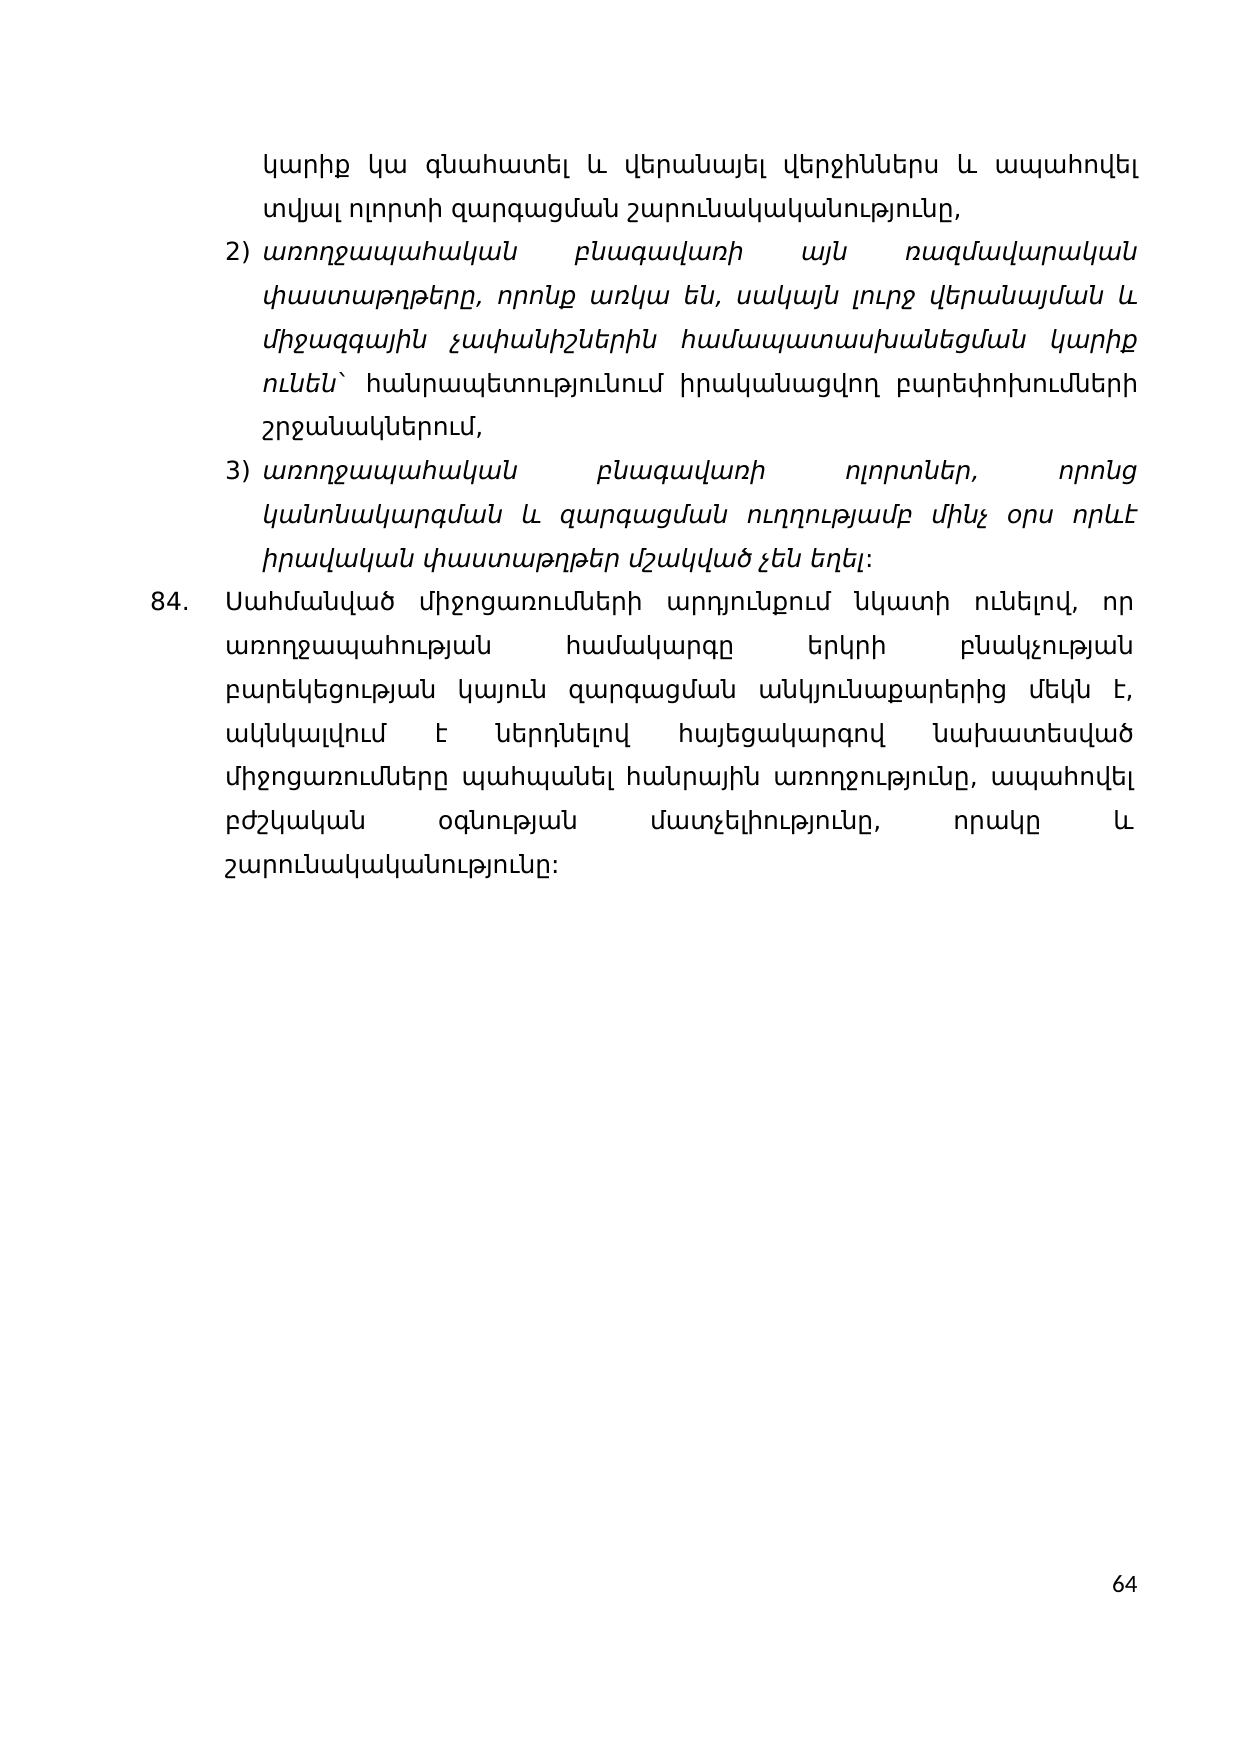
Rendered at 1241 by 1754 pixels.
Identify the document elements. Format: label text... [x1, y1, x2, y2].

list առողջապահական բնագավառի ոլորտներ, որոնց կանոնակարգման և զարգացման ուղղությամբ մինչ օրս որևէ իրավական փաստաթղթեր մշակված չեն եղել: [225, 456, 1138, 573]
list առողջապահական բնագավառի այն ռազմավարական փաստաթղթերը, որոնք առկա են, սակայն լուրջ վերանայման և միջազգային չափանիշներին համապատասխանեցման կարիք ունեն` հանրապետությունում իրականացվող բարեփոխումների շրջանակներում, [225, 237, 1138, 442]
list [225, 150, 1138, 223]
text 84. Սահմանված միջոցառումների արդյունքում նկատի ունելով, որ առողջապահության համակարգը երկրի բնակչության բարեկեցության կայուն զարգացման անկյունաքարերից մեկն է, ակնկալվում է ներդնելով հայեցակարգով նախատեսված միջոցառումները պահպանել հանրային առողջությունը, ապահովել բժշկական օգնության մատչելիությունը, որակը և շարունակականությունը: [150, 587, 1134, 879]
